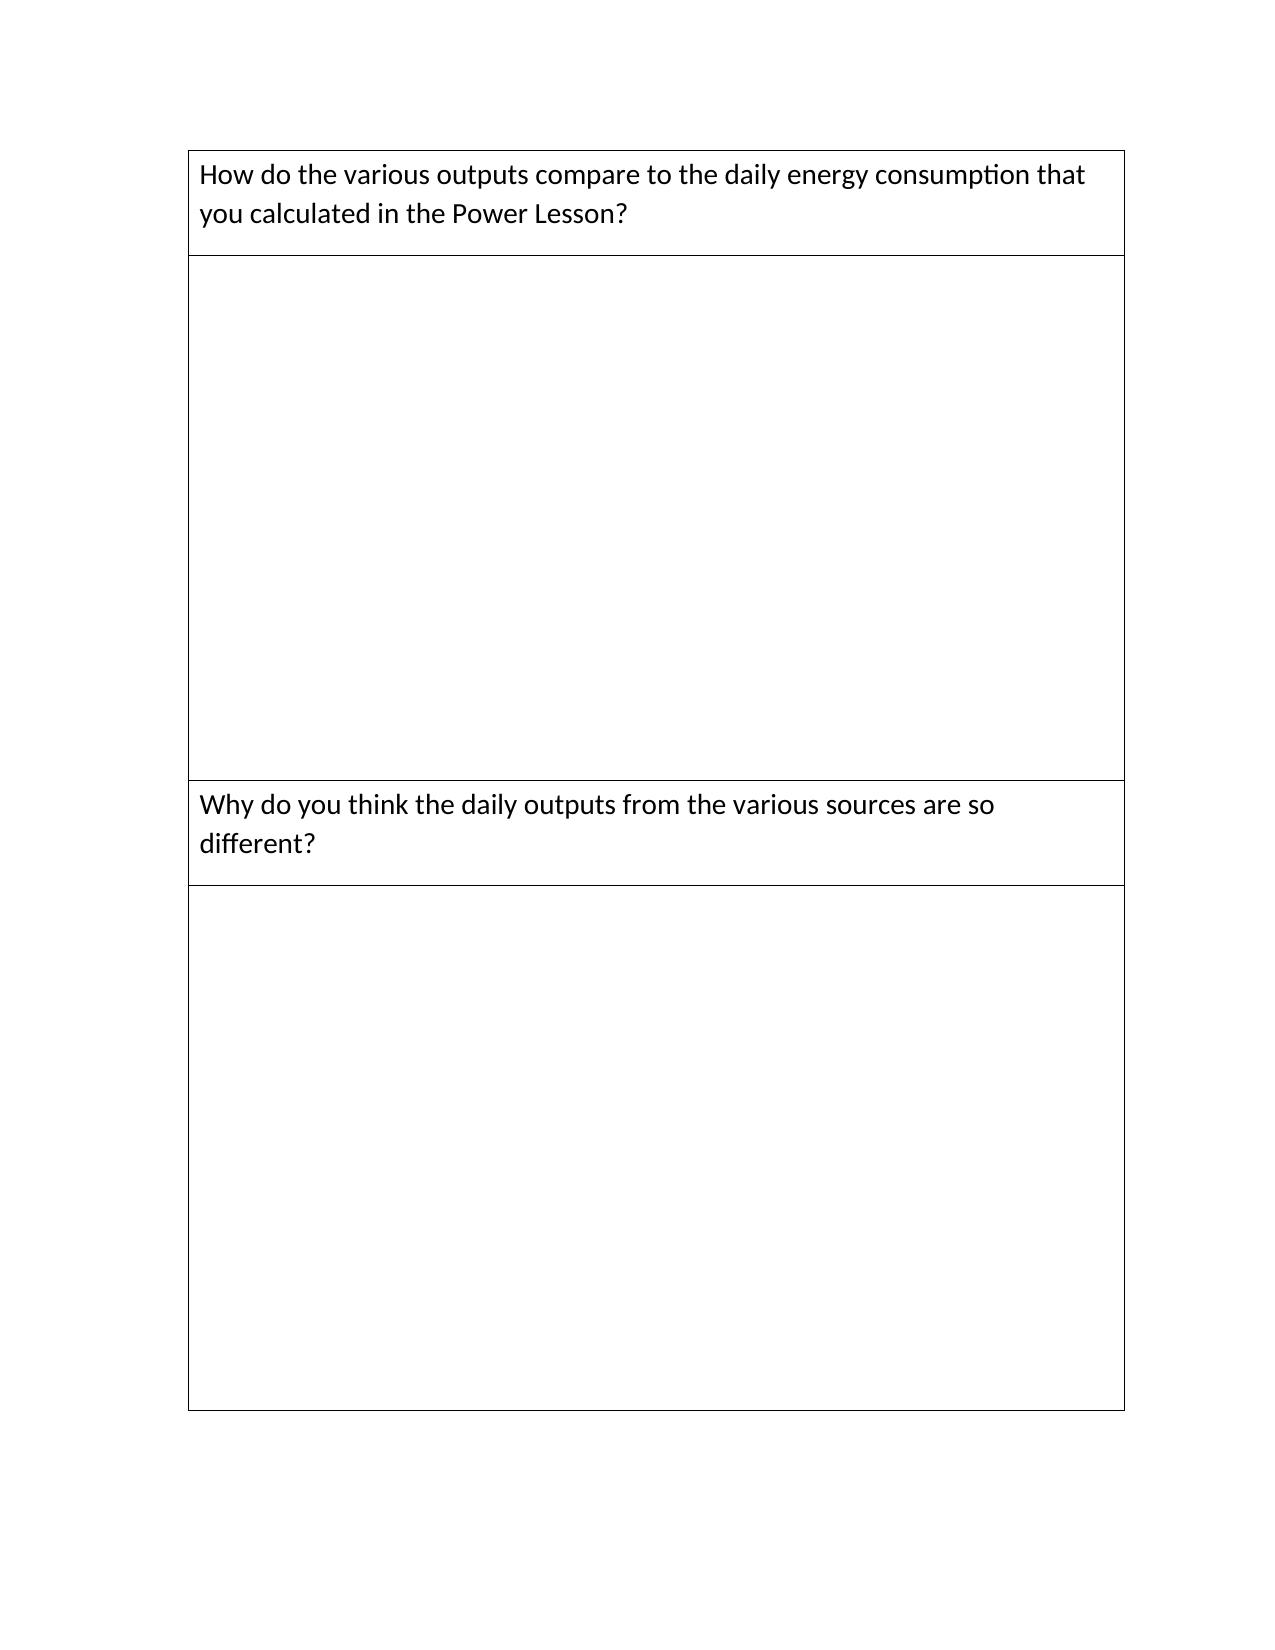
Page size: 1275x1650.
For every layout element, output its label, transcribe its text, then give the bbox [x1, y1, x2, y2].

table_header How do the various outputs compare to the daily energy consumption that you calculated in the Power Lesson? [189, 151, 1124, 255]
table_cell Why do you think the daily outputs from the various sources are so different? [189, 781, 1124, 885]
table_cell [189, 886, 1124, 1410]
table_cell [189, 256, 1124, 780]
